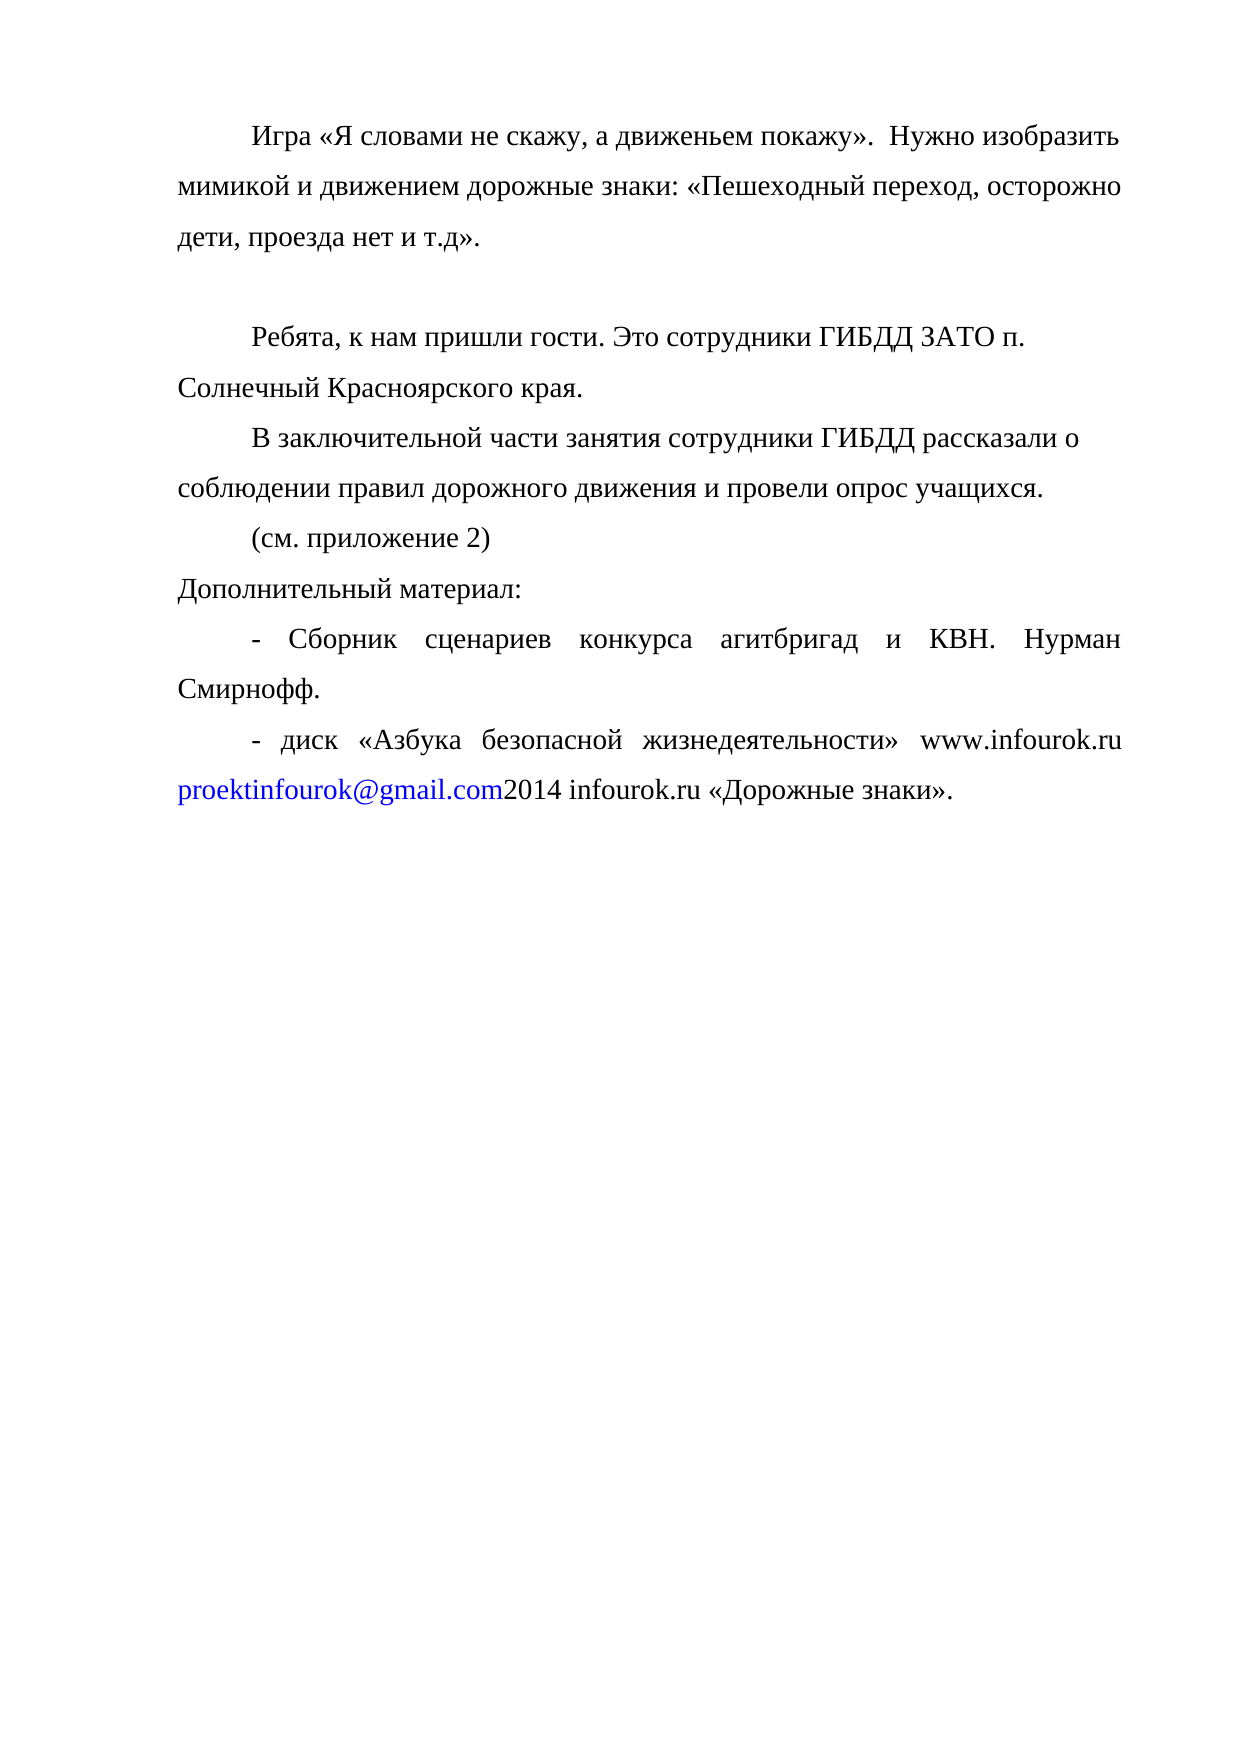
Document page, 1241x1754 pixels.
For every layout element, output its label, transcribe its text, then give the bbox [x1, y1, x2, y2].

text Игра «Я словами не скажу, а движеньем покажу». Нужно изобразить мимикой и движением дорожные знаки: «Пешеходный переход, осторожно дети, проезда нет и т.д». [177, 118, 1122, 252]
text - диск «Азбука безопасной жизнедеятельности» www.infourok.ru proektinfourok@gmail.com2014 infourok.ru «Дорожные знаки». [177, 722, 1122, 806]
text - Сборник сценариев конкурса агитбригад и КВН. Нурман Смирнофф. [177, 621, 1122, 705]
text Ребята, к нам пришли гости. Это сотрудники ГИБДД ЗАТО п. Солнечный Красноярского края. [177, 319, 1122, 403]
text Дополнительный материал: [177, 571, 1122, 604]
text (см. приложение 2) [177, 521, 1122, 554]
text В заключительной части занятия сотрудники ГИБДД рассказали о соблюдении правил дорожного движения и провели опрос учащихся. [177, 420, 1122, 504]
